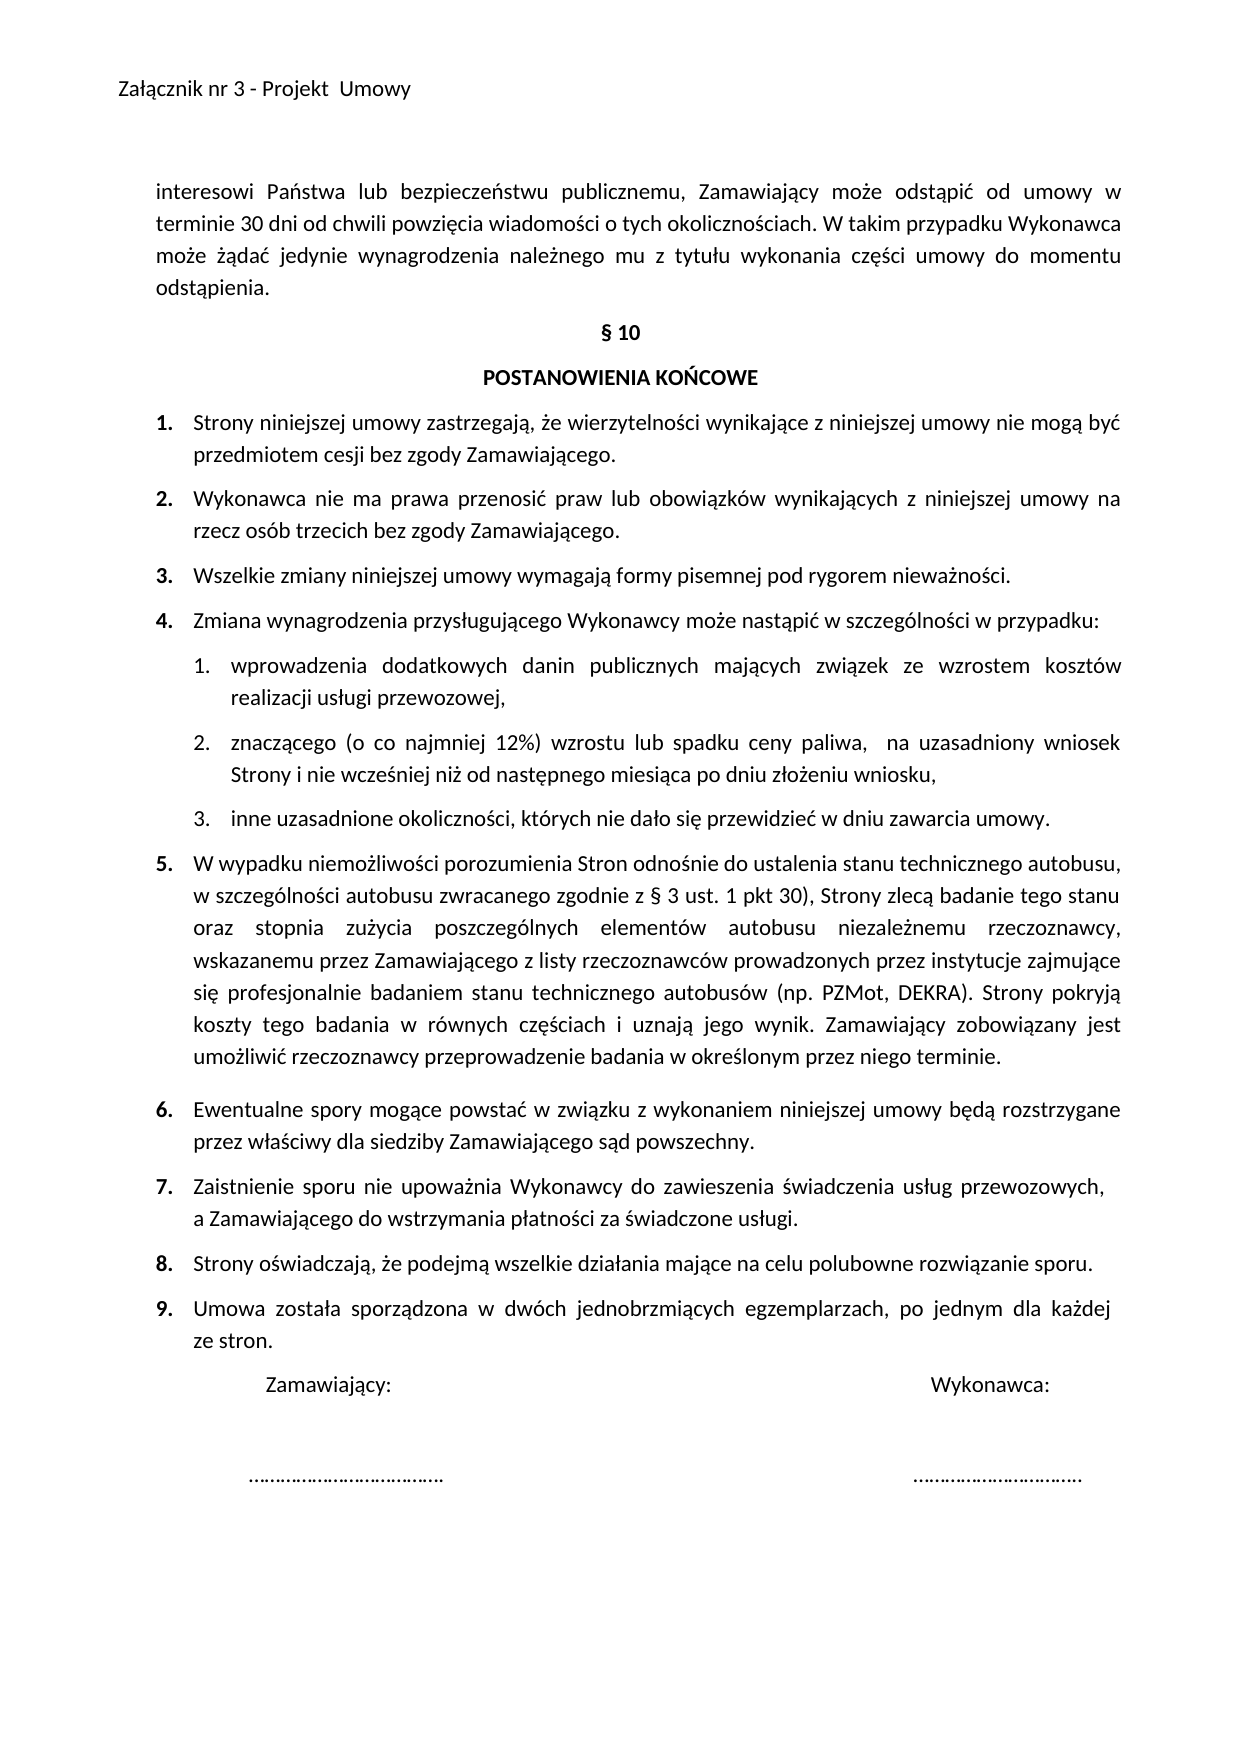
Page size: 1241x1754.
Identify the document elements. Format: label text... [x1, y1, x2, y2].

list inne uzasadnione okoliczności, których nie dało się przewidzieć w dniu zawarcia umowy. [193, 804, 1123, 832]
list Wszelkie zmiany niniejszej umowy wymagają formy pisemnej pod rygorem nieważności. [156, 561, 1123, 589]
list wprowadzenia dodatkowych danin publicznych mających związek ze wzrostem kosztów realizacji usługi przewozowej, [193, 651, 1123, 711]
text ………………………………. ………………………….. [118, 1460, 1123, 1488]
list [118, 177, 1123, 302]
list znaczącego (o co najmniej 12%) wzrostu lub spadku ceny paliwa, na uzasadniony wniosek Strony i nie wcześniej niż od następnego miesiąca po dniu złożeniu wniosku, [193, 728, 1123, 788]
list Umowa została sporządzona w dwóch jednobrzmiących egzemplarzach, po jednym dla każdej ze stron. [156, 1294, 1123, 1354]
list Zaistnienie sporu nie upoważnia Wykonawcy do zawieszenia świadczenia usług przewozowych, a Zamawiającego do wstrzymania płatności za świadczone usługi. [156, 1172, 1123, 1232]
list Zmiana wynagrodzenia przysługującego Wykonawcy może nastąpić w szczególności w przypadku: [156, 606, 1123, 634]
text § 10 [118, 318, 1123, 346]
list Wykonawca nie ma prawa przenosić praw lub obowiązków wynikających z niniejszej umowy na rzecz osób trzecich bez zgody Zamawiającego. [156, 484, 1123, 545]
text POSTANOWIENIA KOŃCOWE [118, 363, 1123, 391]
text Zamawiający: Wykonawca: [266, 1371, 1123, 1399]
list Strony niniejszej umowy zastrzegają, że wierzytelności wynikające z niniejszej umowy nie mogą być przedmiotem cesji bez zgody Zamawiającego. [156, 408, 1123, 468]
list Strony oświadczają, że podejmą wszelkie działania mające na celu polubowne rozwiązanie sporu. [156, 1249, 1123, 1277]
list Ewentualne spory mogące powstać w związku z wykonaniem niniejszej umowy będą rozstrzygane przez właściwy dla siedziby Zamawiającego sąd powszechny. [156, 1095, 1123, 1156]
list W wypadku niemożliwości porozumienia Stron odnośnie do ustalenia stanu technicznego autobusu, w szczególności autobusu zwracanego zgodnie z § 3 ust. 1 pkt 30), Strony zlecą badanie tego stanu oraz stopnia zużycia poszczególnych elementów autobusu niezależnemu rzeczoznawcy, wskazanemu przez Zamawiającego z listy rzeczoznawców prowadzonych przez instytucje zajmujące się profesjonalnie badaniem stanu technicznego autobusów (np. PZMot, DEKRA). Strony pokryją koszty tego badania w równych częściach i uznają jego wynik. Zamawiający zobowiązany jest umożliwić rzeczoznawcy przeprowadzenie badania w określonym przez niego terminie. [156, 849, 1123, 1070]
